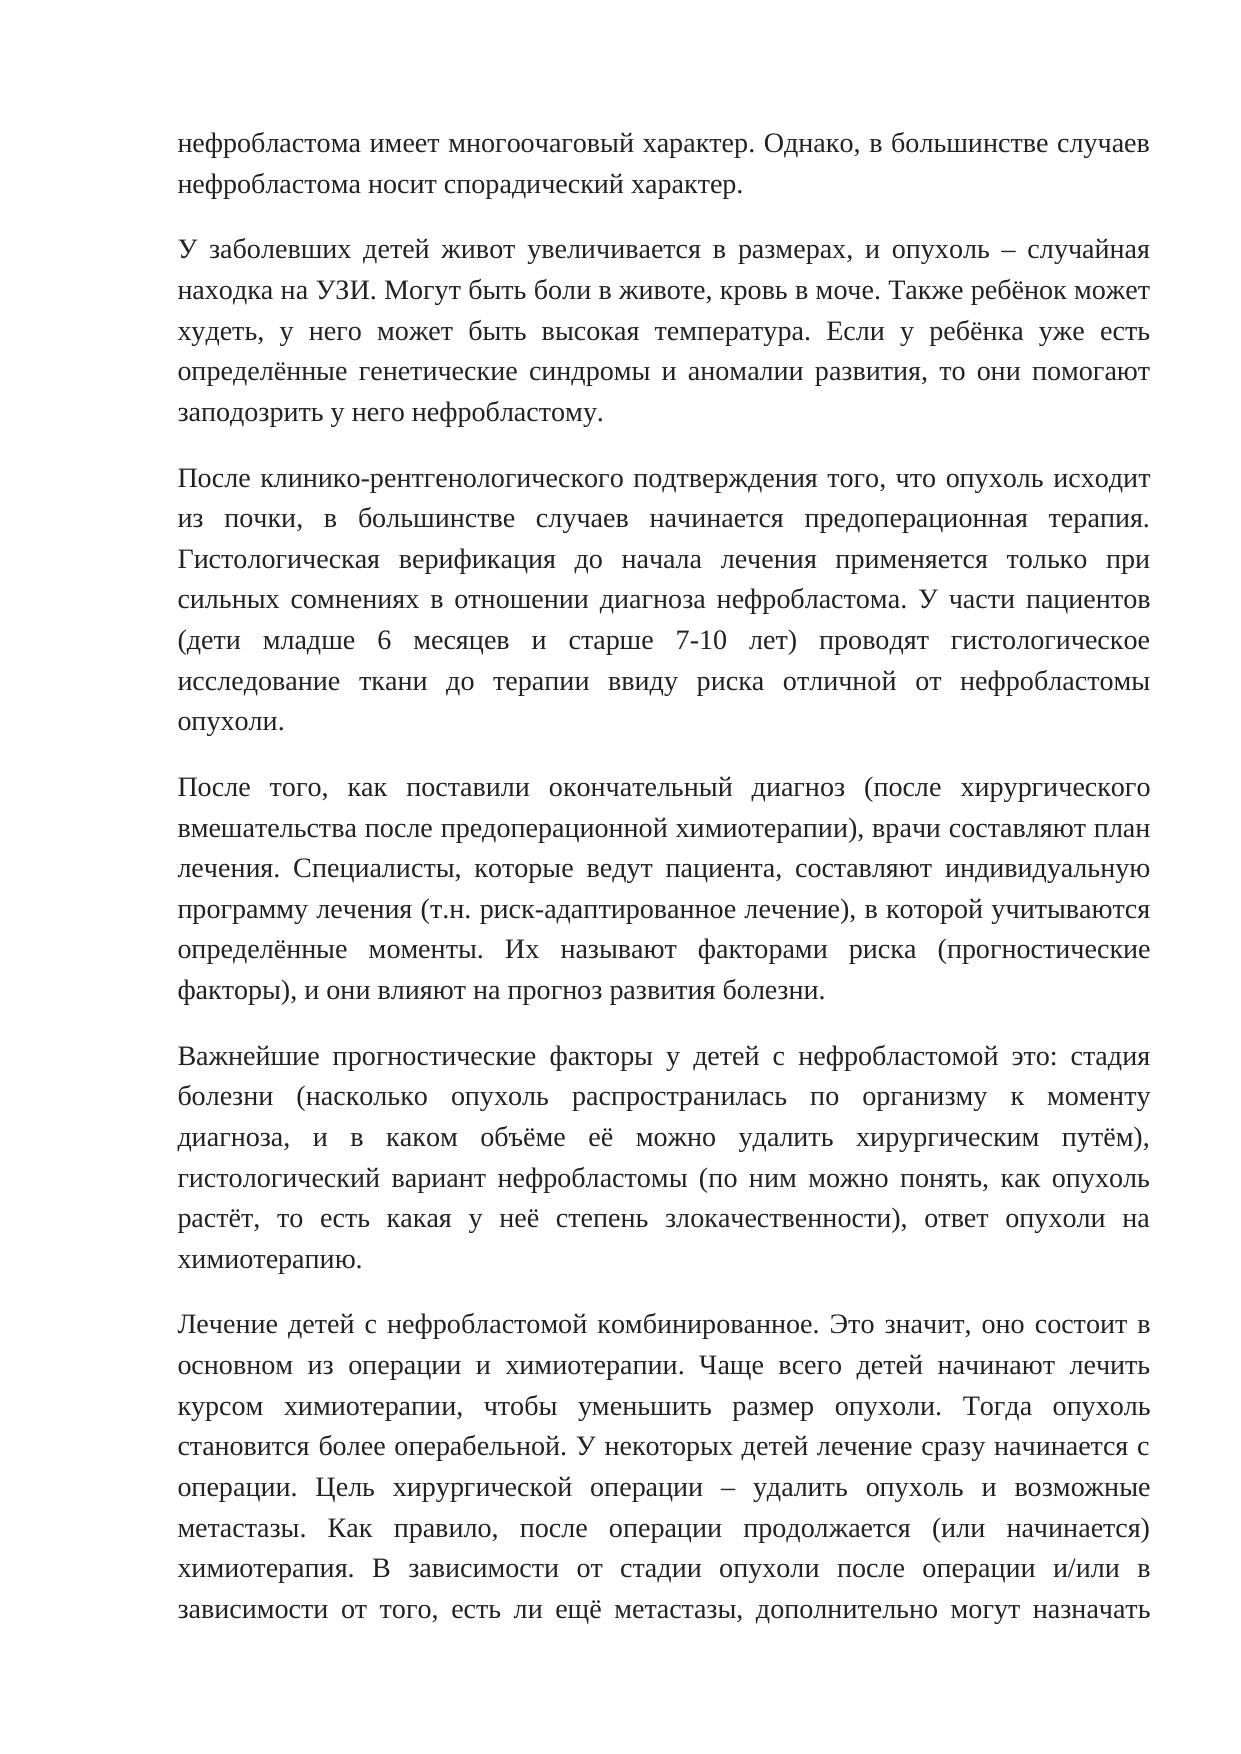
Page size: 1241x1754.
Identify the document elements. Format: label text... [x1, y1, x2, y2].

text После того, как поставили окончательный диагноз (после хирургического вмешательства после предоперационной химиотерапии), врачи составляют план лечения. Специалисты, которые ведут пациента, составляют индивидуальную программу лечения (т.н. риск-адаптированное лечение), в которой учитываются определённые моменты. Их называют факторами риска (прогностические факторы‎), и они влияют на прогноз‎ развития болезни. [177, 762, 1152, 1006]
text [177, 118, 1152, 199]
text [177, 1299, 1152, 1624]
text У заболевших детей живот увеличивается в размерах, и опухоль – случайная находка на УЗИ. Могут быть боли в животе, кровь в моче. Также ребёнок может худеть, у него может быть высокая температура. Если у ребёнка уже есть определённые генетические синдромы и аномалии развития, то они помогают заподозрить у него нефробластому. [177, 224, 1152, 427]
text Важнейшие прогностические факторы у детей с нефробластомой это: стадия болезни (насколько опухоль распространилась по организму к моменту диагноза, и в каком объёме её можно удалить хирургическим путём), гистологический вариант нефробластомы (по ним можно понять, как опухоль растёт, то есть какая у неё степень злокачественности), ответ опухоли на химиотерапию. [177, 1031, 1152, 1274]
text После клинико-рентгенологического подтверждения того, что опухоль исходит из почки, в большинстве случаев начинается предоперационная терапия. Гистологическая верификация до начала лечения применяется только при сильных сомнениях в отношении диагноза нефробластома. У части пациентов (дети младше 6 месяцев и старше 7-10 лет) проводят гистологическое исследование ткани до терапии ввиду риска отличной от нефробластомы опухоли. [177, 452, 1152, 737]
